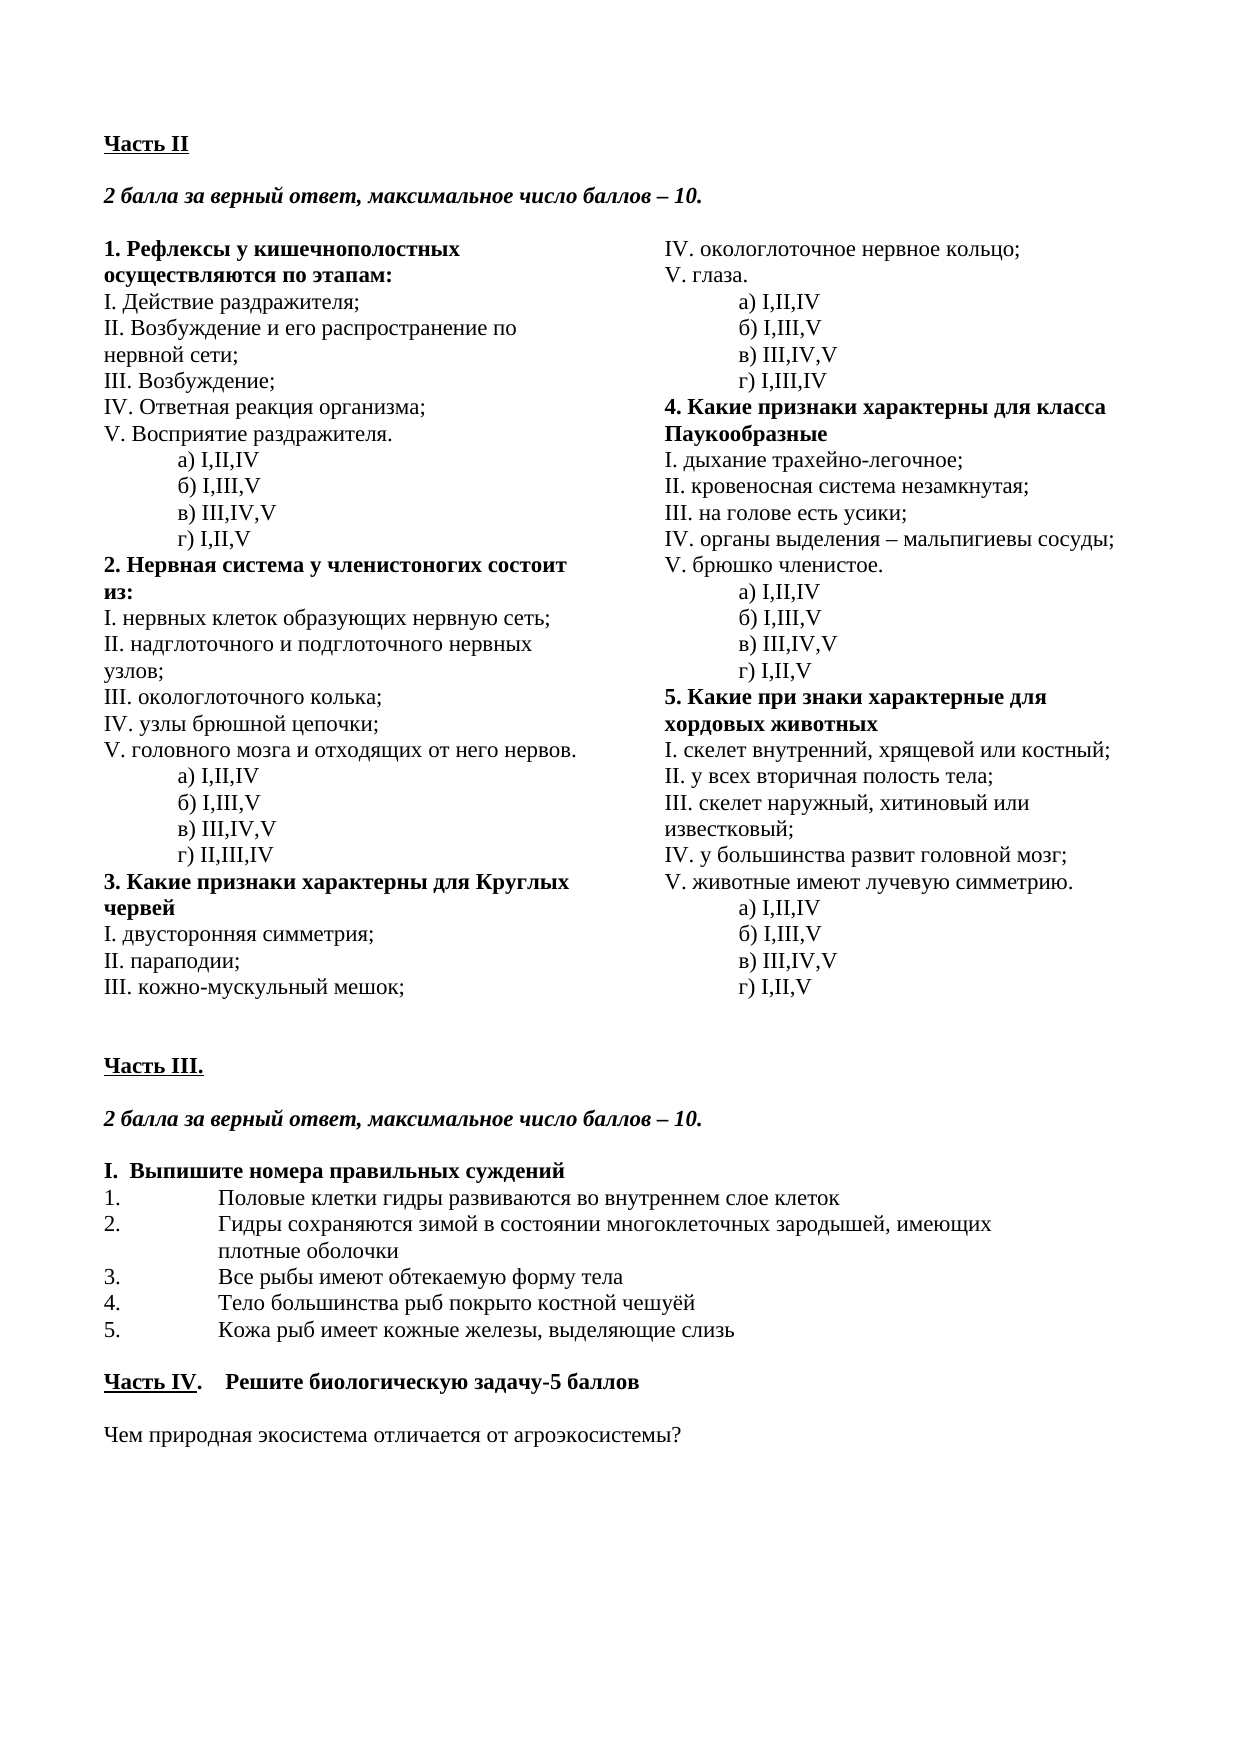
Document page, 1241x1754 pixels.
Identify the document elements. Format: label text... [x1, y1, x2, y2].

text в) III,IV,V [177, 499, 591, 525]
text IV. у большинства развит головной мозг; [664, 841, 1152, 868]
text 2 балла за верный ответ, максимальное число баллов – 10. [103, 1105, 1152, 1131]
text 5. Какие при знаки характерные для хордовых животных [664, 683, 1152, 736]
text V. глаза. [664, 262, 1152, 288]
text I. нервных клеток образующих нервную сеть; [103, 604, 591, 631]
text I. скелет внутренний, хрящевой или костный; [664, 736, 1152, 762]
text 5. Кожа рыб имеет кожные железы, выделяющие слизь [103, 1316, 1152, 1342]
text Часть IV. Решите биологическую задачу-5 баллов [103, 1368, 1152, 1395]
text III. на голове есть усики; [664, 499, 1152, 525]
text 3. Все рыбы имеют обтекаемую форму тела [103, 1263, 1152, 1289]
text II. надглоточного и подглоточного нервных узлов; [103, 631, 591, 683]
text 1. Рефлексы у кишечнополостных осуществляются по этапам: [103, 235, 591, 288]
text а) I,II,IV [738, 578, 1152, 604]
text в) III,IV,V [738, 631, 1152, 657]
text а) I,II,IV [738, 288, 1152, 314]
text а) I,II,IV [738, 894, 1152, 920]
text 3. Какие признаки характерны для Круглых червей [103, 868, 591, 920]
text I. Выпишите номера правильных суждений [103, 1158, 1152, 1184]
text в) III,IV,V [103, 815, 591, 841]
text V. головного мозга и отходящих от него нервов. [103, 736, 591, 762]
text V. животные имеют лучевую симметрию. [664, 868, 1152, 894]
text III. Возбуждение; [103, 367, 591, 393]
text г) I,II,V [738, 657, 1152, 683]
text 2. Нервная система у членистоногих состоит из: [103, 551, 591, 604]
text I. дыхание трахейно-легочное; [664, 446, 1152, 472]
text IV. органы выделения – мальпигиевы сосуды; [664, 525, 1152, 551]
text IV. окологлоточное нервное кольцо; [664, 235, 1152, 262]
text а) I,II,IV [103, 762, 591, 789]
text IV. Ответная реакция организма; [103, 393, 591, 420]
text II. кровеносная система незамкнутая; [664, 472, 1152, 499]
text г) I,II,V [738, 973, 1152, 999]
text в) III,IV,V [738, 947, 1152, 973]
text I. двусторонняя симметрия; [103, 920, 591, 947]
text б) I,III,V [177, 472, 591, 499]
text II. у всех вторичная полость тела; [664, 762, 1152, 789]
text Часть II [103, 130, 1152, 156]
text Чем природная экосистема отличается от агроэкосистемы? [103, 1421, 1152, 1447]
text б) I,III,V [738, 314, 1152, 341]
text в) III,IV,V [738, 341, 1152, 367]
text г) I,III,IV [738, 367, 1152, 393]
text б) I,III,V [738, 920, 1152, 947]
text а) I,II,IV [177, 446, 591, 472]
text 1. Половые клетки гидры развиваются во внутреннем слое клеток [103, 1184, 1152, 1210]
text III. кожно-мускульный мешок; [103, 973, 591, 999]
text 4. Тело большинства рыб покрыто костной чешуёй [103, 1289, 1152, 1316]
text V. Восприятие раздражителя. [103, 420, 591, 446]
text II. Возбуждение и его распространение по нервной сети; [103, 314, 591, 367]
text III. скелет наружный, хитиновый или известковый; [664, 789, 1152, 841]
text 4. Какие признаки характерны для класса Паукообразные [664, 393, 1152, 446]
text III. окологлоточного колька; [103, 683, 591, 709]
text Часть III. [103, 1052, 1152, 1078]
text г) II,III,IV [103, 841, 591, 868]
text V. брюшко членистое. [664, 551, 1152, 578]
text I. Действие раздражителя; [103, 288, 591, 314]
text II. параподии; [103, 947, 591, 973]
text б) I,III,V [738, 604, 1152, 631]
text IV. узлы брюшной цепочки; [103, 709, 591, 736]
text б) I,III,V [103, 789, 591, 815]
text 2 балла за верный ответ, максимальное число баллов – 10. [103, 182, 1152, 209]
text 2. Гидры сохраняются зимой в состоянии многоклеточных зародышей, имеющих [103, 1210, 1152, 1237]
text плотные оболочки [103, 1237, 1152, 1263]
text г) I,II,V [177, 525, 591, 551]
